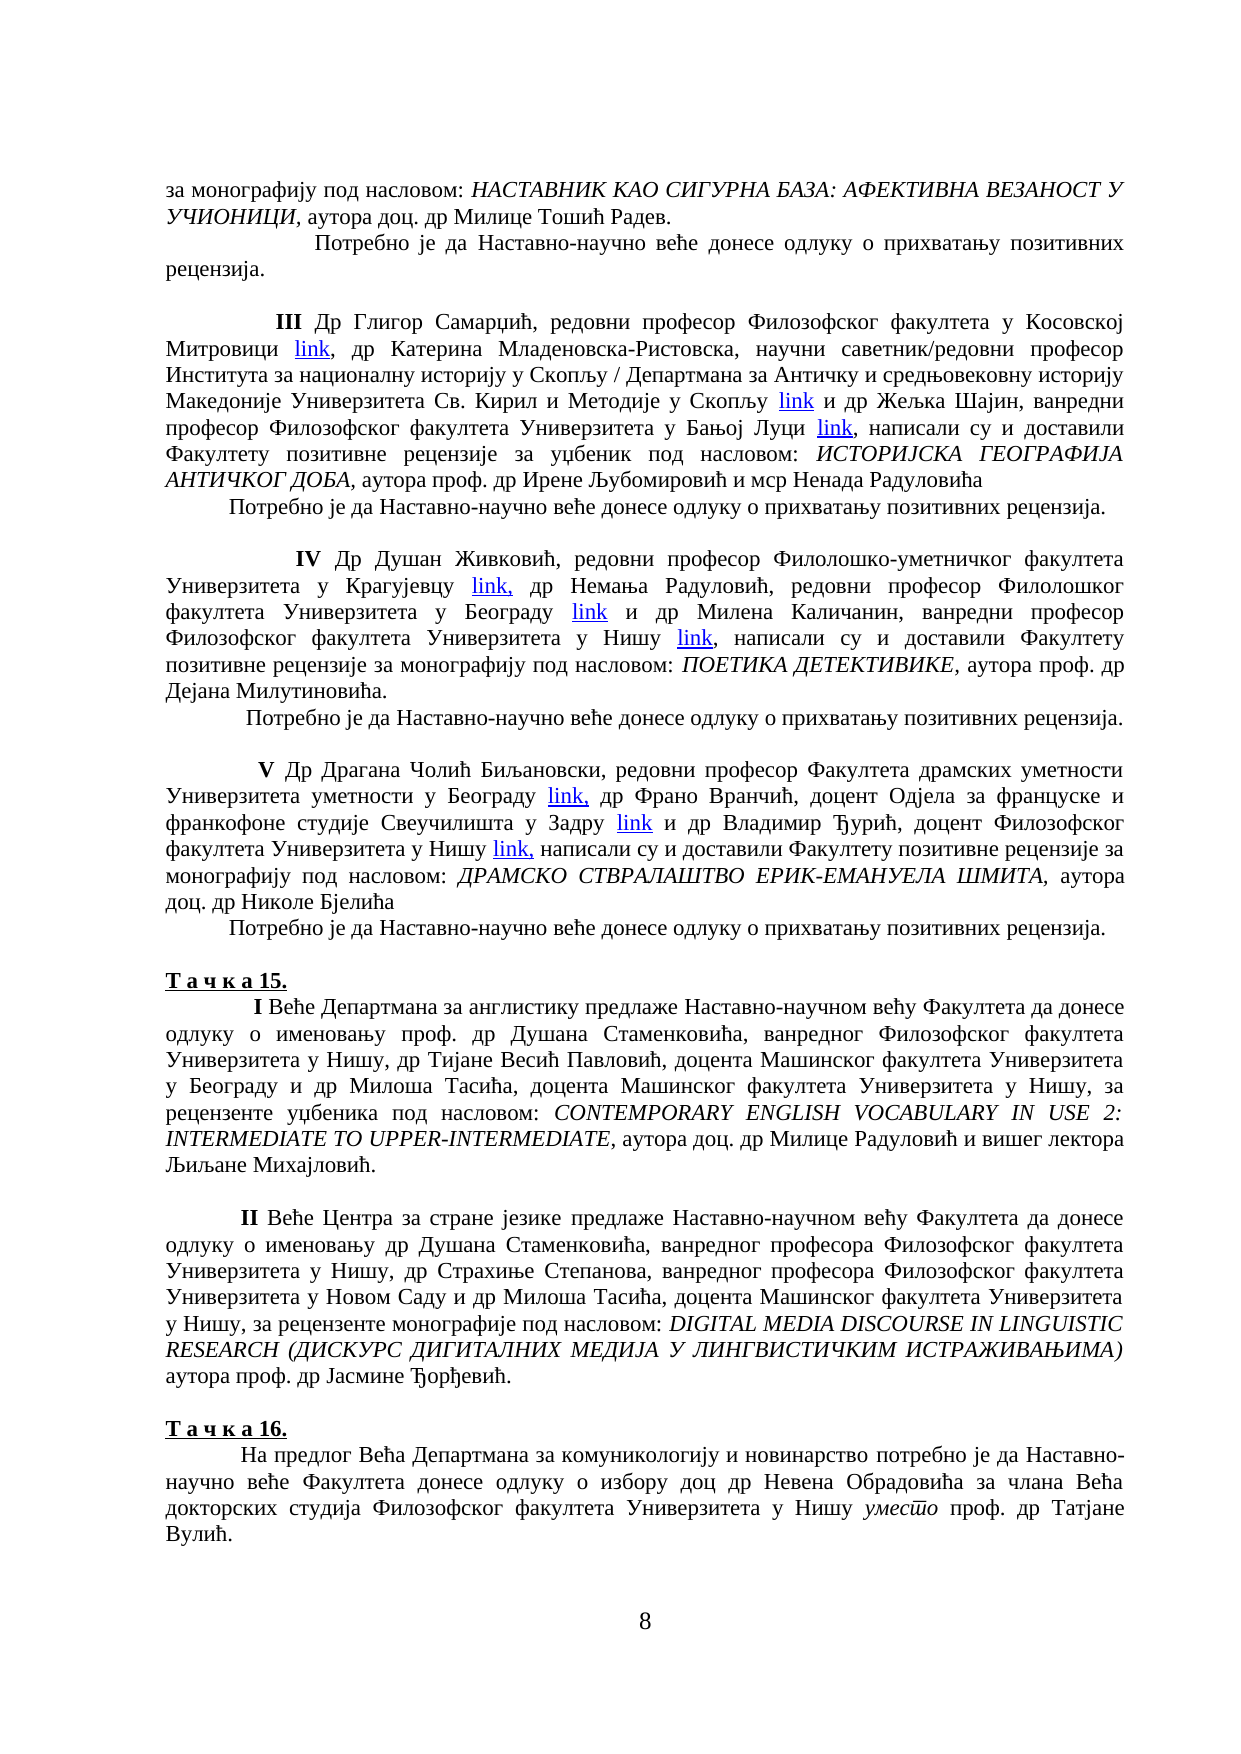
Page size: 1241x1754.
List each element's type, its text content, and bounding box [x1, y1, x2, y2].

text II Веће Центра за стране језике предлаже Наставно-научном већу Факултета да донесе одлуку о именовању др Душана Стаменковића, ванредног професора Филозофског факултета Универзитета у Нишу, др Страхиње Степанова, ванредног професора Филозофског факултета Универзитета у Новом Саду и др Милоша Тасића, доцента Машинског факултета Универзитета у Нишу, за рецензенте монографије под насловом: Digital media discourse in linguistic research (Дискурс дигиталних медија у лингвистичким истраживањима) аутора проф. др Јасмине Ђорђевић. [165, 1204, 1125, 1389]
text Потребно је да Наставно-научно веће донесе одлуку о прихватању позитивних рецензија. [165, 229, 1125, 282]
text V Др Драгана Чолић Биљановски, редовни професор Факултета драмских уметности Универзитета уметности у Београду link, др Франо Вранчић, доцент Одјела за француске и франкофоне студије Свеучилишта у Задру link и др Владимир Ђурић, доцент Филозофског факултета Универзитета у Нишу link, написали су и доставили Факултету позитивне рецензије за монографију под насловом: ДРАМСКО СТВРАЛАШТВО ЕРИК-ЕМАНУЕЛА ШМИТА, аутора доц. др Николе Бјелића [165, 756, 1125, 914]
text I Веће Департмана за англистику предлаже Наставно-научном већу Факултета да донесе одлуку о именовању проф. др Душана Стаменковића, ванредног Филозофског факултета Универзитета у Нишу, др Тијане Весић Павловић, доцента Машинског факултета Универзитета у Београду и др Милоша Тасића, доцента Машинског факултета Универзитета у Нишу, за рецензенте уџбеника под насловом: Contemporary English Vocabulary in Use 2: Intermediate to Upper-intermediate, аутора доц. др Милице Радуловић и вишег лектора Љиљане Михајловић. [165, 993, 1125, 1178]
text Потребно је да Наставно-научно веће донесе одлуку о прихватању позитивних рецензија. [165, 914, 1125, 941]
text Потребно је да Наставно-научно веће донесе одлуку о прихватању позитивних рецензија. [165, 493, 1125, 519]
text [165, 176, 1125, 229]
text IV Др Душан Живковић, редовни професор Филолошко-уметничког факултета Универзитета у Крагујевцу link, др Немања Радуловић, редовни професор Филолошког факултета Универзитета у Београду link и др Милена Каличанин, ванредни професор Филозофског факултета Универзитета у Нишу link, написали су и доставили Факултету позитивне рецензије за монографију под насловом: ПОЕТИКА ДЕТЕКТИВИКЕ, аутора проф. др Дејана Милутиновића. [165, 545, 1125, 703]
text На предлог Већа Департмана за комуникологију и новинарство потребно је да Наставно-научно веће Факултета донесе одлуку о избору доц др Невена Обрадовића за члана Већа докторских студија Филозофског факултета Универзитета у Нишу уместо проф. др Татјане Вулић. [165, 1441, 1125, 1547]
text Т а ч к а 16. [165, 1415, 1125, 1441]
text Потребно је да Наставно-научно веће донесе одлуку о прихватању позитивних рецензија. [165, 703, 1125, 730]
text III Др Глигор Самарџић, редовни професор Филозофског факултета у Косовској Митровици link, др Катерина Младеновска-Ристовска, научни саветник/редовни професор Института за националну историју у Скопљу / Департмана за Античку и средњовековну историју Македоније Универзитета Св. Кирил и Методије у Скопљу link и др Жељка Шајин, ванредни професор Филозофског факултета Универзитета у Бањој Луци link, написали су и доставили Факултету позитивне рецензије за уџбеник под насловом: ИСТОРИЈСКА ГЕОГРАФИЈА АНТИЧКОГ ДОБА, аутора проф. др Ирене Љубомировић и мср Ненада Радуловића [165, 308, 1125, 493]
text Т а ч к а 15. [165, 967, 1125, 993]
